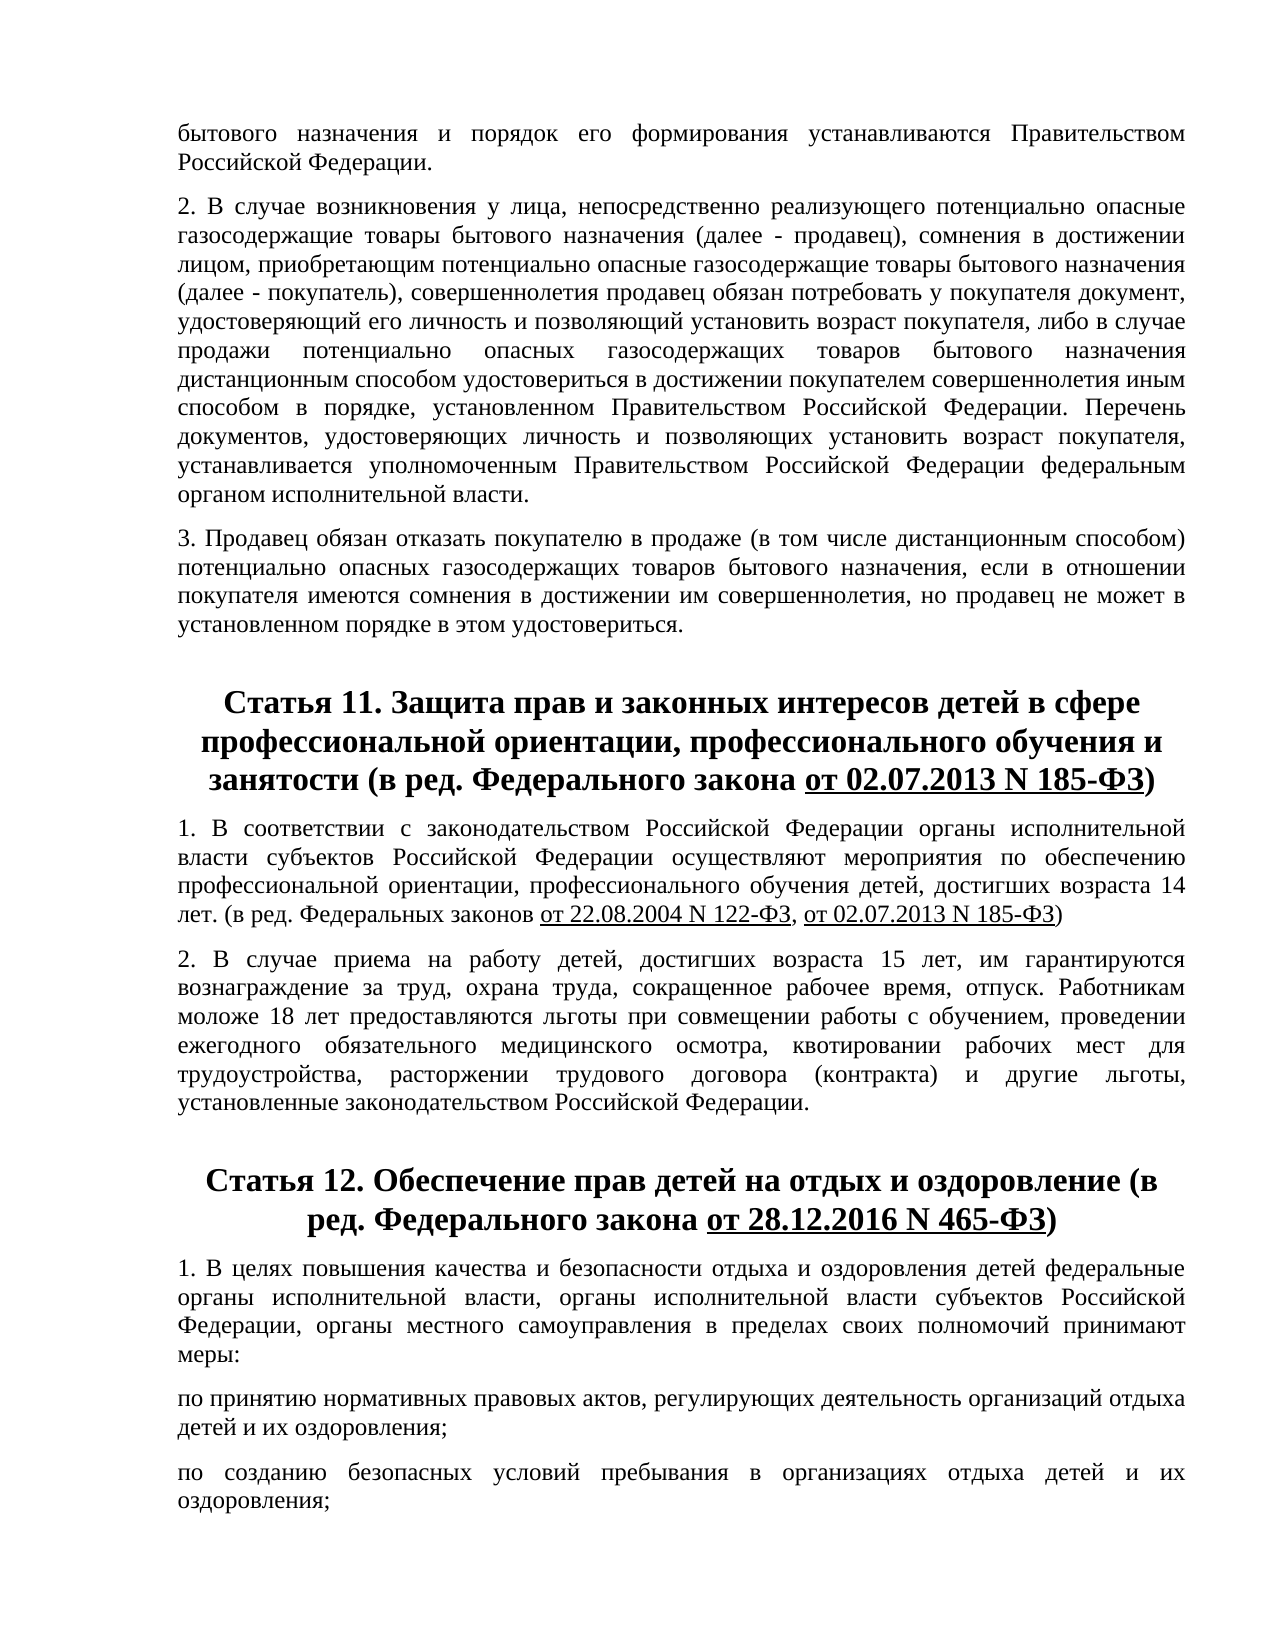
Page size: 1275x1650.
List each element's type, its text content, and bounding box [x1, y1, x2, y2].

text 2. В случае возникновения у лица, непосредственно реализующего потенциально опасные газосодержащие товары бытового назначения (далее - продавец), сомнения в достижении лицом, приобретающим потенциально опасные газосодержащие товары бытового назначения (далее - покупатель), совершеннолетия продавец обязан потребовать у покупателя документ, удостоверяющий его личность и позволяющий установить возраст покупателя, либо в случае продажи потенциально опасных газосодержащих товаров бытового назначения дистанционным способом удостовериться в достижении покупателем совершеннолетия иным способом в порядке, установленном Правительством Российской Федерации. Перечень документов, удостоверяющих личность и позволяющих установить возраст покупателя, устанавливается уполномоченным Правительством Российской Федерации федеральным органом исполнительной власти. [177, 191, 1186, 507]
text 2. В случае приема на работу детей, достигших возраста 15 лет, им гарантируются вознаграждение за труд, охрана труда, сокращенное рабочее время, отпуск. Работникам моложе 18 лет предоставляются льготы при совмещении работы с обучением, проведении ежегодного обязательного медицинского осмотра, квотировании рабочих мест для трудоустройства, расторжении трудового договора (контракта) и другие льготы, установленные законодательством Российской Федерации. [177, 944, 1186, 1116]
text 1. В целях повышения качества и безопасности отдыха и оздоровления детей федеральные органы исполнительной власти, органы исполнительной власти субъектов Российской Федерации, органы местного самоуправления в пределах своих полномочий принимают меры: [177, 1253, 1186, 1368]
text 3. Продавец обязан отказать покупателю в продаже (в том числе дистанционным способом) потенциально опасных газосодержащих товаров бытового назначения, если в отношении покупателя имеются сомнения в достижении им совершеннолетия, но продавец не может в установленном порядке в этом удостовериться. [177, 523, 1186, 638]
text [177, 118, 1186, 176]
text Статья 12. Обеспечение прав детей на отдых и оздоровление (в ред. Федерального закона от 28.12.2016 N 465-ФЗ) [177, 1161, 1186, 1237]
text по созданию безопасных условий пребывания в организациях отдыха детей и их оздоровления; [177, 1457, 1186, 1514]
text Статья 11. Защита прав и законных интересов детей в сфере профессиональной ориентации, профессионального обучения и занятости (в ред. Федерального закона от 02.07.2013 N 185-ФЗ) [177, 682, 1186, 797]
text 1. В соответствии с законодательством Российской Федерации органы исполнительной власти субъектов Российской Федерации осуществляют мероприятия по обеспечению профессиональной ориентации, профессионального обучения детей, достигших возраста 14 лет. (в ред. Федеральных законов от 22.08.2004 N 122-ФЗ, от 02.07.2013 N 185-ФЗ) [177, 813, 1186, 928]
text по принятию нормативных правовых актов, регулирующих деятельность организаций отдыха детей и их оздоровления; [177, 1383, 1186, 1441]
